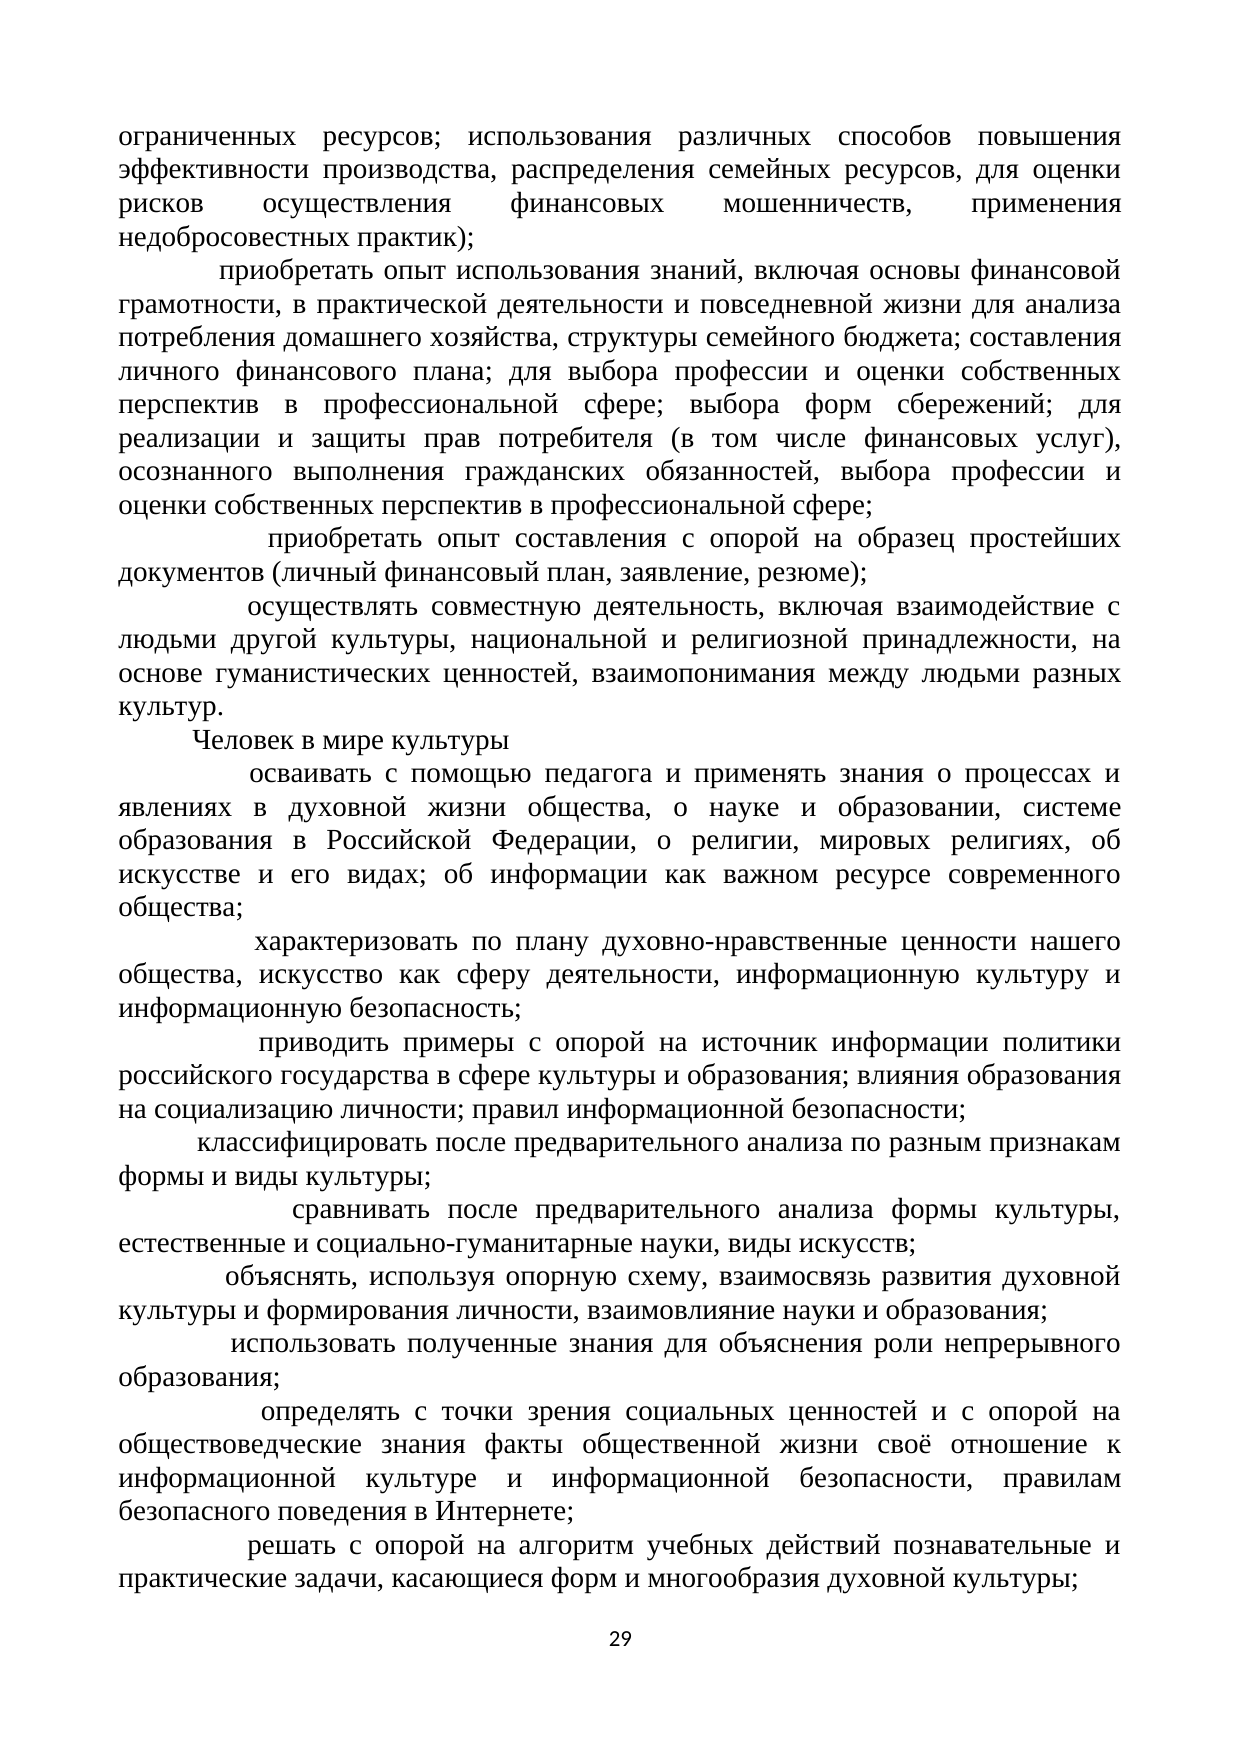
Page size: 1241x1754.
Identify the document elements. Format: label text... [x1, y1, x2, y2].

text приобретать опыт использования знаний, включая основы финансовой грамотности, в практической деятельности и повседневной жизни для анализа потребления домашнего хозяйства, структуры семейного бюджета; составления личного финансового плана; для выбора профессии и оценки собственных перспектив в профессиональной сфере; выбора форм сбережений; для реализации и защиты прав потребителя (в том числе финансовых услуг), осознанного выполнения гражданских обязанностей, выбора профессии и оценки собственных перспектив в профессиональной сфере; [118, 252, 1122, 521]
text осуществлять совместную деятельность, включая взаимодействие с людьми другой культуры, национальной и религиозной принадлежности, на основе гуманистических ценностей, взаимопонимания между людьми разных культур. [118, 588, 1122, 722]
text приобретать опыт составления с опорой на образец простейших документов (личный финансовый план, заявление, резюме); [118, 521, 1122, 588]
text объяснять, используя опорную схему, взаимосвязь развития духовной культуры и формирования личности, взаимовлияние науки и образования; [118, 1258, 1122, 1326]
text использовать полученные знания для объяснения роли непрерывного образования; [118, 1326, 1122, 1393]
text классифицировать после предварительного анализа по разным признакам формы и виды культуры; [118, 1124, 1122, 1191]
text определять с точки зрения социальных ценностей и с опорой на обществоведческие знания факты общественной жизни своё отношение к информационной культуре и информационной безопасности, правилам безопасного поведения в Интернете; [118, 1393, 1122, 1527]
text осваивать с помощью педагога и применять знания о процессах и явлениях в духовной жизни общества, о науке и образовании, системе образования в Российской Федерации, о религии, мировых религиях, об искусстве и его видах; об информации как важном ресурсе современного общества; [118, 755, 1122, 923]
text сравнивать после предварительного анализа формы культуры, естественные и социально-гуманитарные науки, виды искусств; [118, 1191, 1122, 1258]
text решать с опорой на алгоритм учебных действий познавательные и практические задачи, касающиеся форм и многообразия духовной культуры; [118, 1527, 1122, 1594]
text характеризовать по плану духовно-нравственные ценности нашего общества, искусство как сферу деятельности, информационную культуру и информационную безопасность; [118, 923, 1122, 1024]
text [118, 118, 1122, 252]
text Человек в мире культуры [118, 722, 1122, 755]
text приводить примеры с опорой на источник информации политики российского государства в сфере культуры и образования; влияния образования на социализацию личности; правил информационной безопасности; [118, 1024, 1122, 1124]
